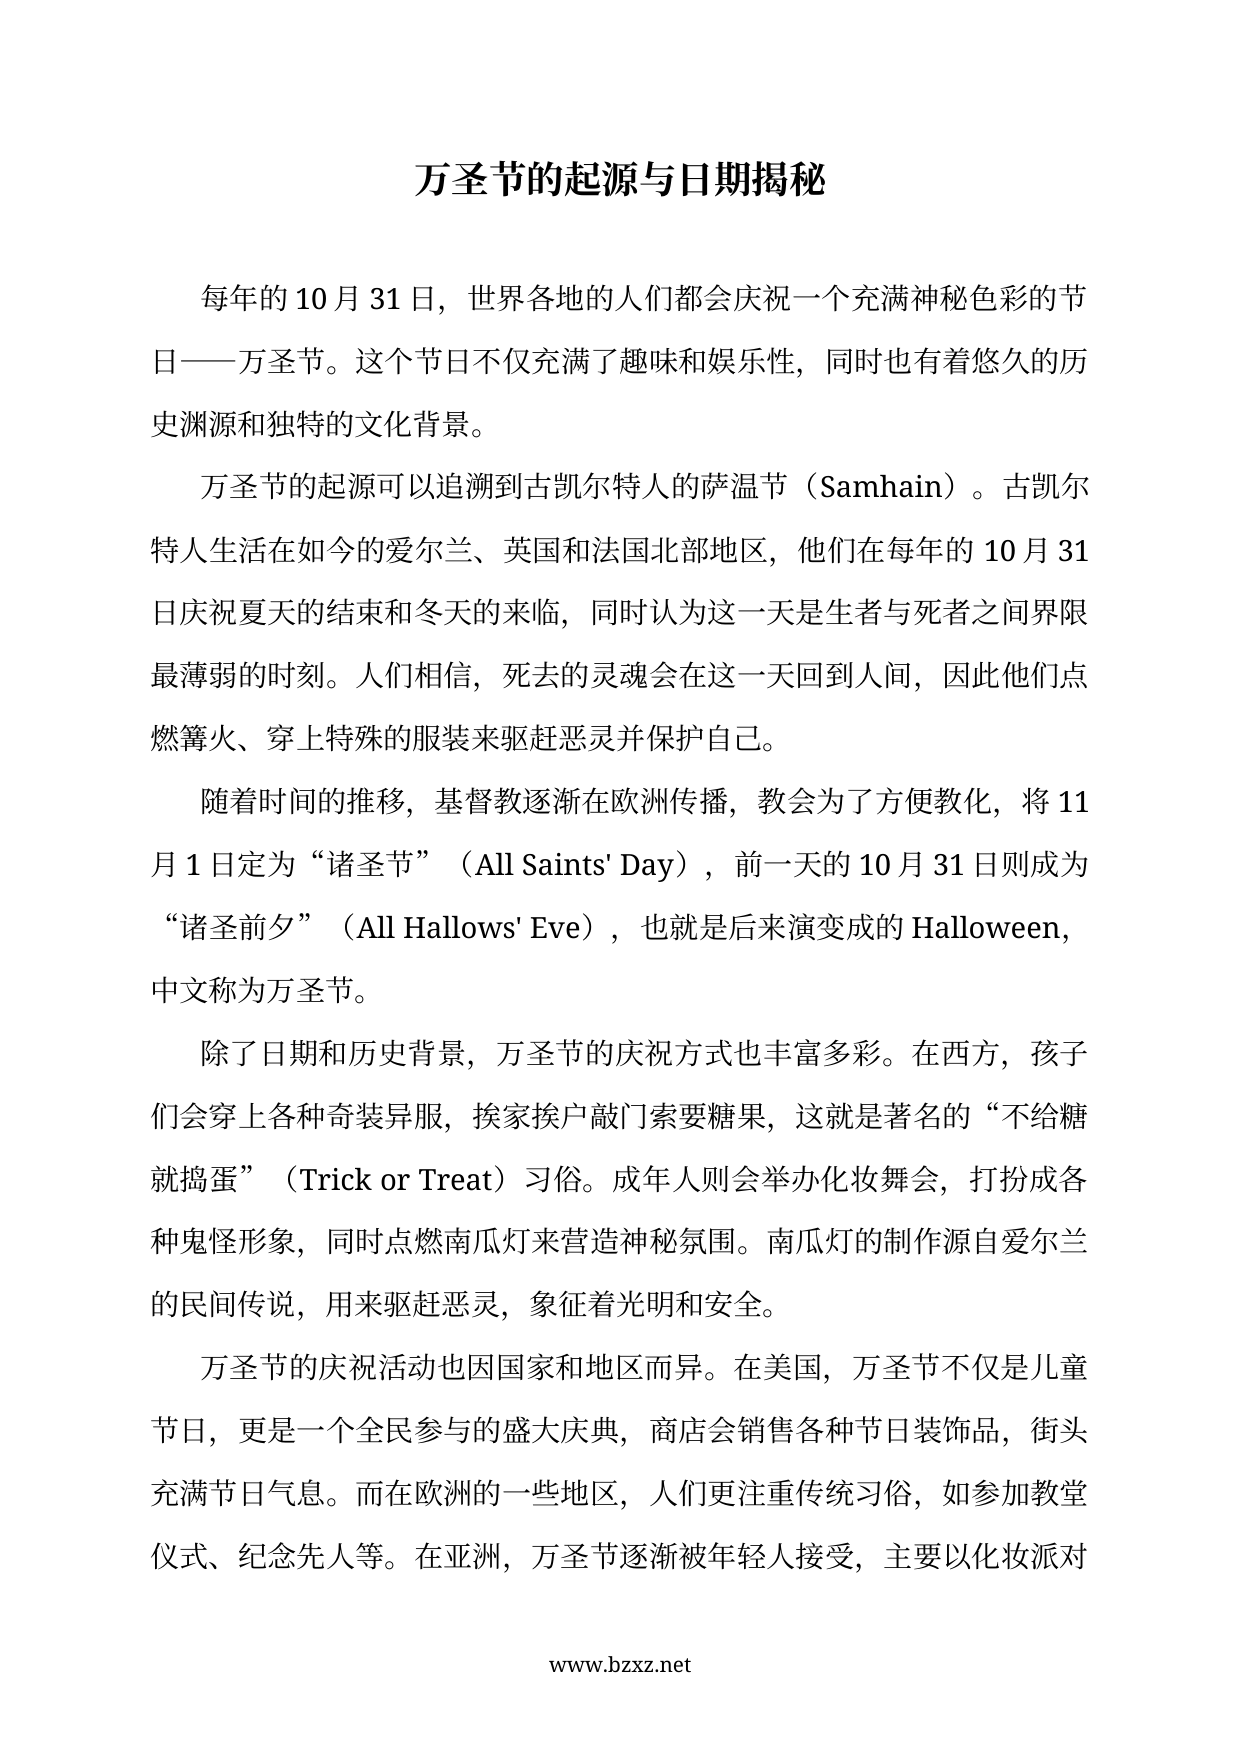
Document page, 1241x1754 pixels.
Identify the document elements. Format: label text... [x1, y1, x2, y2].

subtitle 万圣节的起源与日期揭秘 [150, 150, 1090, 204]
text 随着时间的推移，基督教逐渐在欧洲传播，教会为了方便教化，将11月1日定为“诸圣节”（All Saints' Day），前一天的10月31日则成为“诸圣前夕”（All Hallows' Eve），也就是后来演变成的Halloween，中文称为万圣节。 [150, 779, 1090, 1010]
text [150, 1345, 1090, 1575]
text 除了日期和历史背景，万圣节的庆祝方式也丰富多彩。在西方，孩子们会穿上各种奇装异服，挨家挨户敲门索要糖果，这就是著名的“不给糖就捣蛋”（Trick or Treat）习俗。成年人则会举办化妆舞会，打扮成各种鬼怪形象，同时点燃南瓜灯来营造神秘氛围。南瓜灯的制作源自爱尔兰的民间传说，用来驱赶恶灵，象征着光明和安全。 [150, 1031, 1090, 1324]
text 每年的10月31日，世界各地的人们都会庆祝一个充满神秘色彩的节日——万圣节。这个节日不仅充满了趣味和娱乐性，同时也有着悠久的历史渊源和独特的文化背景。 [150, 276, 1090, 443]
text 万圣节的起源可以追溯到古凯尔特人的萨温节（Samhain）。古凯尔特人生活在如今的爱尔兰、英国和法国北部地区，他们在每年的10月31日庆祝夏天的结束和冬天的来临，同时认为这一天是生者与死者之间界限最薄弱的时刻。人们相信，死去的灵魂会在这一天回到人间，因此他们点燃篝火、穿上特殊的服装来驱赶恶灵并保护自己。 [150, 464, 1090, 758]
